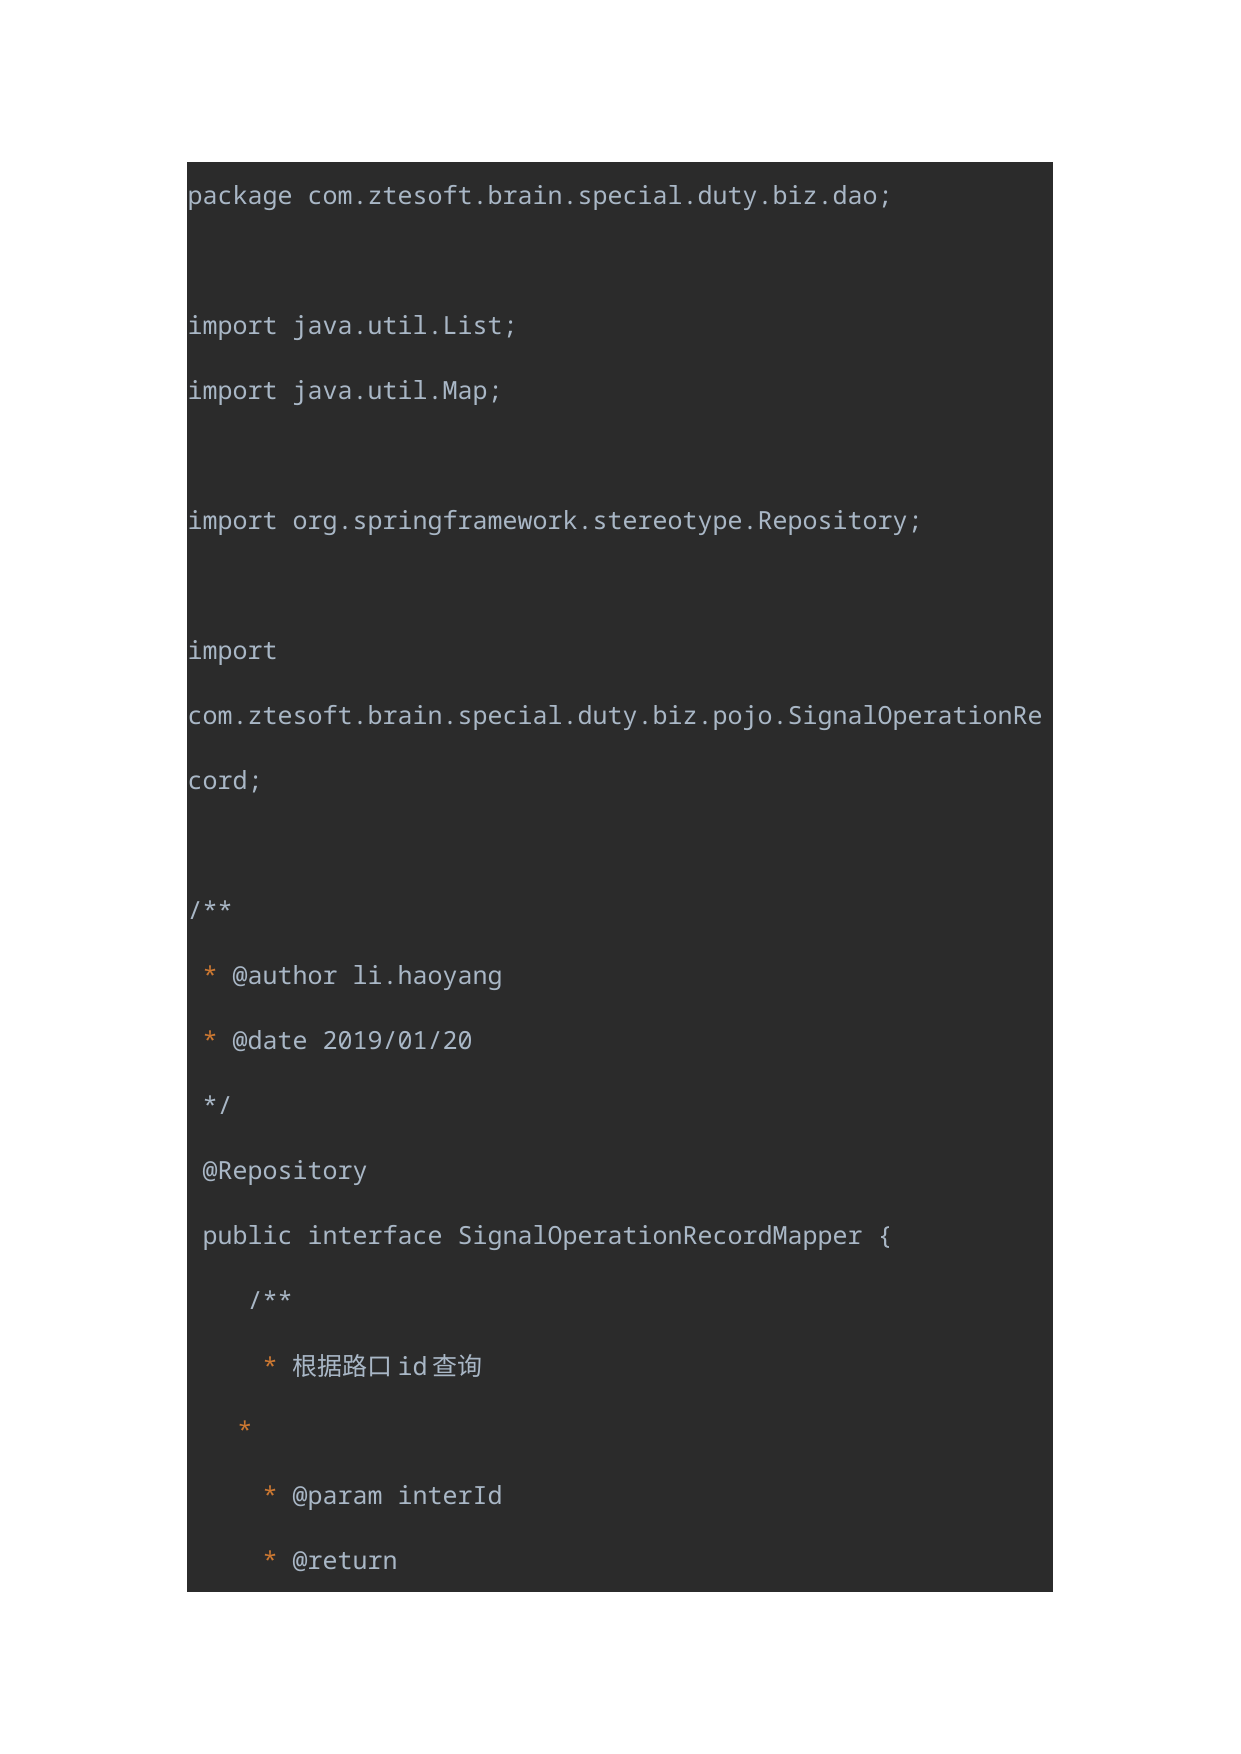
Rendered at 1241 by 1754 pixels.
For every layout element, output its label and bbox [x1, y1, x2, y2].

text [187, 162, 1053, 1592]
